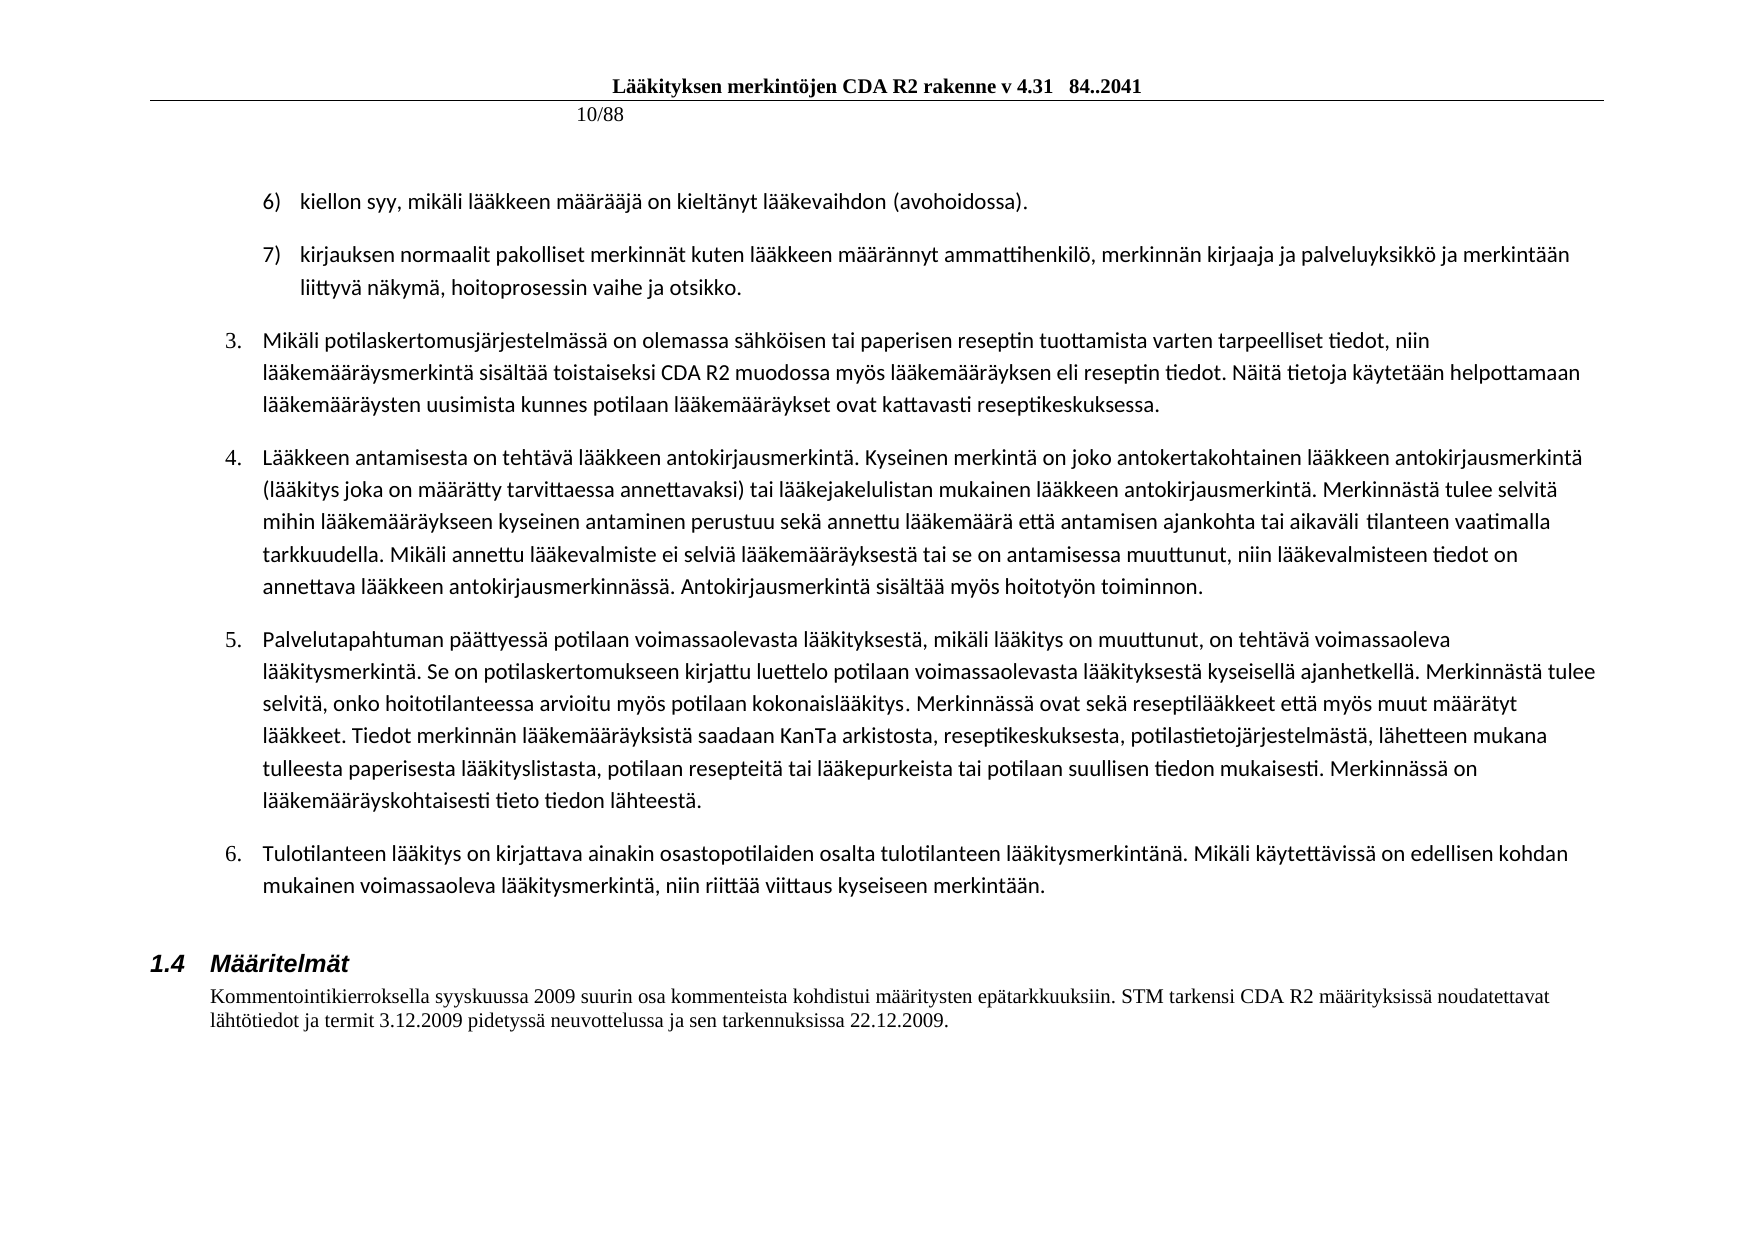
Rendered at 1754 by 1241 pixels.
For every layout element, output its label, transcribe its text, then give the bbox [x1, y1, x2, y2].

list Mikäli potilaskertomusjärjestelmässä on olemassa sähköisen tai paperisen reseptin tuottamista varten tarpeelliset tiedot, niin lääkemääräysmerkintä sisältää toistaiseksi CDA R2 muodossa myös lääkemääräyksen eli reseptin tiedot. Näitä tietoja käytetään helpottamaan lääkemääräysten uusimista kunnes potilaan lääkemääräykset ovat kattavasti reseptikeskuksessa. [225, 326, 1604, 418]
list kirjauksen normaalit pakolliset merkinnät kuten lääkkeen määrännyt ammattihenkilö, merkinnän kirjaaja ja palveluyksikkö ja merkintään liittyvä näkymä, hoitoprosessin vaihe ja otsikko. [262, 241, 1604, 301]
list Palvelutapahtuman päättyessä potilaan voimassaolevasta lääkityksestä, mikäli lääkitys on muuttunut, on tehtävä voimassaoleva lääkitysmerkintä. Se on potilaskertomukseen kirjattu luettelo potilaan voimassaolevasta lääkityksestä kyseisellä ajanhetkellä. Merkinnästä tulee selvitä, onko hoitotilanteessa arvioitu myös potilaan kokonaislääkitys. Merkinnässä ovat sekä reseptilääkkeet että myös muut määrätyt lääkkeet. Tiedot merkinnän lääkemääräyksistä saadaan KanTa arkistosta, reseptikeskuksesta, potilastietojärjestelmästä, lähetteen mukana tulleesta paperisesta lääkityslistasta, potilaan resepteitä tai lääkepurkeista tai potilaan suullisen tiedon mukaisesti. Merkinnässä on lääkemääräyskohtaisesti tieto tiedon lähteestä. [225, 625, 1604, 814]
text Kommentointikierroksella syyskuussa 2009 suurin osa kommenteista kohdistui määritysten epätarkkuuksiin. STM tarkensi CDA R2 määrityksissä noudatettavat lähtötiedot ja termit 3.12.2009 pidetyssä neuvottelussa ja sen tarkennuksissa 22.12.2009. [210, 984, 1604, 1032]
list Tulotilanteen lääkitys on kirjattava ainakin osastopotilaiden osalta tulotilanteen lääkitysmerkintänä. Mikäli käytettävissä on edellisen kohdan mukainen voimassaoleva lääkitysmerkintä, niin riittää viittaus kyseiseen merkintään. [225, 839, 1604, 899]
subtitle Määritelmät [150, 949, 1604, 978]
list Lääkkeen antamisesta on tehtävä lääkkeen antokirjausmerkintä. Kyseinen merkintä on joko antokertakohtainen lääkkeen antokirjausmerkintä (lääkitys joka on määrätty tarvittaessa annettavaksi) tai lääkejakelulistan mukainen lääkkeen antokirjausmerkintä. Merkinnästä tulee selvitä mihin lääkemääräykseen kyseinen antaminen perustuu sekä annettu lääkemäärä että antamisen ajankohta tai aikaväli tilanteen vaatimalla tarkkuudella. Mikäli annettu lääkevalmiste ei selviä lääkemääräyksestä tai se on antamisessa muuttunut, niin lääkevalmisteen tiedot on annettava lääkkeen antokirjausmerkinnässä. Antokirjausmerkintä sisältää myös hoitotyön toiminnon. [225, 443, 1604, 600]
list kiellon syy, mikäli lääkkeen määrääjä on kieltänyt lääkevaihdon (avohoidossa). [262, 187, 1604, 216]
